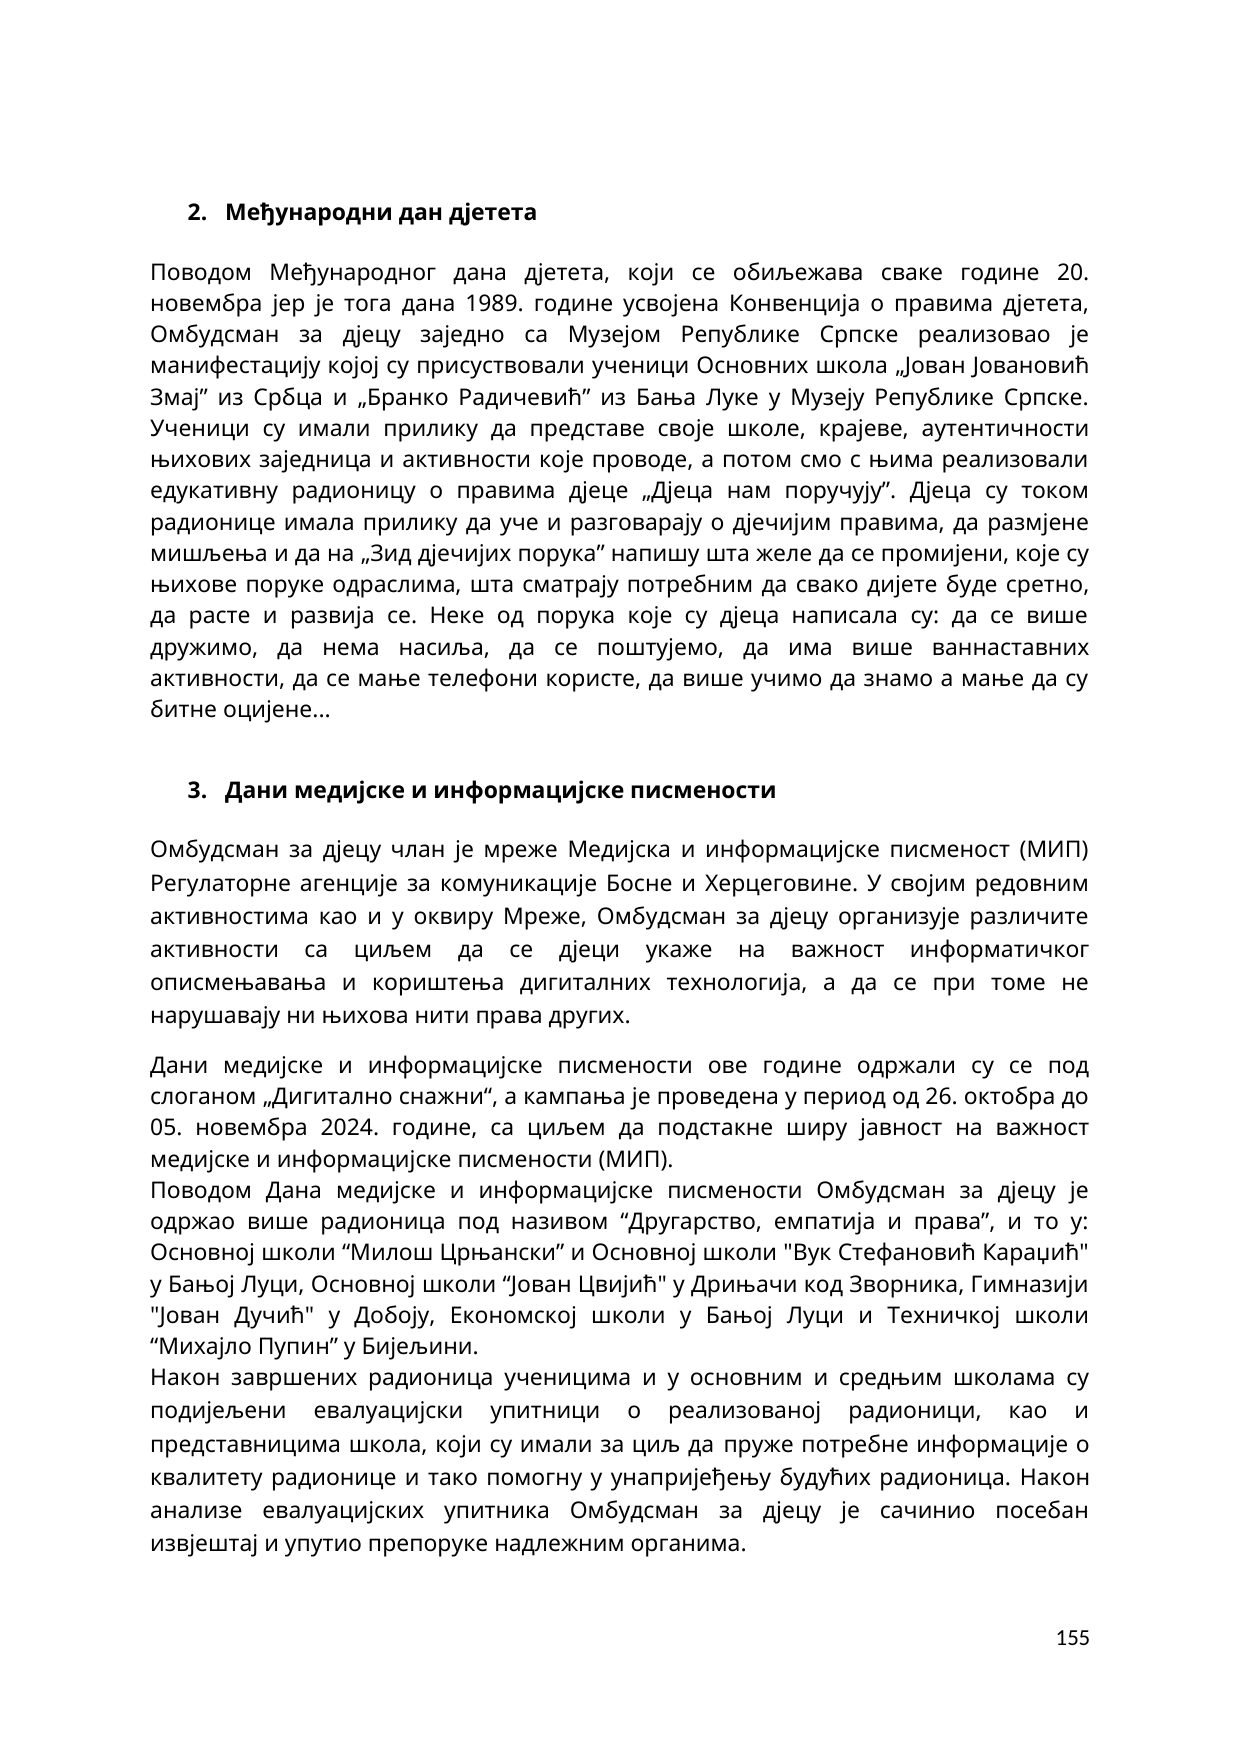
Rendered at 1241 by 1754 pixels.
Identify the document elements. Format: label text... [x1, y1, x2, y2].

text Након завршених радионица ученицима и у основним и средњим школама су подијељени евалуацијски упитници о реализованој радионици, као и представницима школа, који су имали за циљ да пруже потребне информације о квалитету радионице и тако помогну у унапријеђењу будућих радионица. Након анализе евалуацијских упитника Омбудсман за дјецу је сачинио посебан извјештај и упутио препоруке надлежним органима. [150, 1361, 1090, 1558]
text Дани медијске и информацијске писмености ове године одржали су се под слоганом „Дигитално снажни“, а кампања је проведена у период од 26. октобра до 05. новембра 2024. године, са циљем да подстакне ширу јавност на важност медијске и информацијске писмености (МИП). [150, 1049, 1090, 1174]
text Омбудсман за дјецу члан је мреже Медијска и информацијске писменост (МИП) Регулаторне агенције за комуникације Босне и Херцеговине. У својим редовним активностима као и у оквиру Мреже, Омбудсман за дјецу организује различите активности са циљем да се дјеци укаже на важност информатичког описмењавања и кориштења дигиталних технологија, а да се при томе не нарушавају ни њихова нити права других. [150, 833, 1090, 1030]
list Дани медијске и информацијске писмености [187, 774, 1090, 805]
text Поводом Међународног дана дјетета, који се обиљежава сваке године 20. новембра јер је тога дана 1989. године усвојена Конвенција о правима дјетета, Омбудсман за дјецу заједно са Музејом Републике Српске реализовао је манифестацију којој су присуствовали ученици Основних школа „Јован Јовановић Змај” из Србца и „Бранко Радичевић” из Бања Луке у Музеју Републике Српске. Ученици су имали прилику да представе своје школе, крајеве, аутентичности њихових заједница и активности које проводе, а потом смо с њима реализовали едукативну радионицу о правима дјеце „Дјеца нам поручују”. Дјеца су током радионице имала прилику да уче и разговарају о дјечијим правима, да размјене мишљења и да на „Зид дјечијих порука” напишу шта желе да се промијени, које су њихове поруке одраслима, шта сматрају потребним да свако дијете буде сретно, да расте и развија се. Неке од порука које су дјеца написала су: да се више дружимо, да нема насиља, да се поштујемо, да има више ваннаставних активности, да се мање телефони користе, да више учимо да знамо а мање да су битне оцијене... [150, 256, 1090, 724]
list Међународни дан дјетета [187, 196, 1090, 228]
text Поводом Дана медијске и информацијске писмености Омбудсман за дјецу је одржао више радионица под називом “Другарство, емпатија и права”, и то у: Основној школи “Милош Црњански” и Основној школи "Вук Стефановић Караџић" у Бањој Луци, Основној школи “Јован Цвијић" у Дрињачи код Зворника, Гимназији "Јован Дучић" у Добоју, Економској школи у Бањој Луци и Техничкој школи “Михајло Пупин” у Бијељини. [150, 1174, 1090, 1361]
